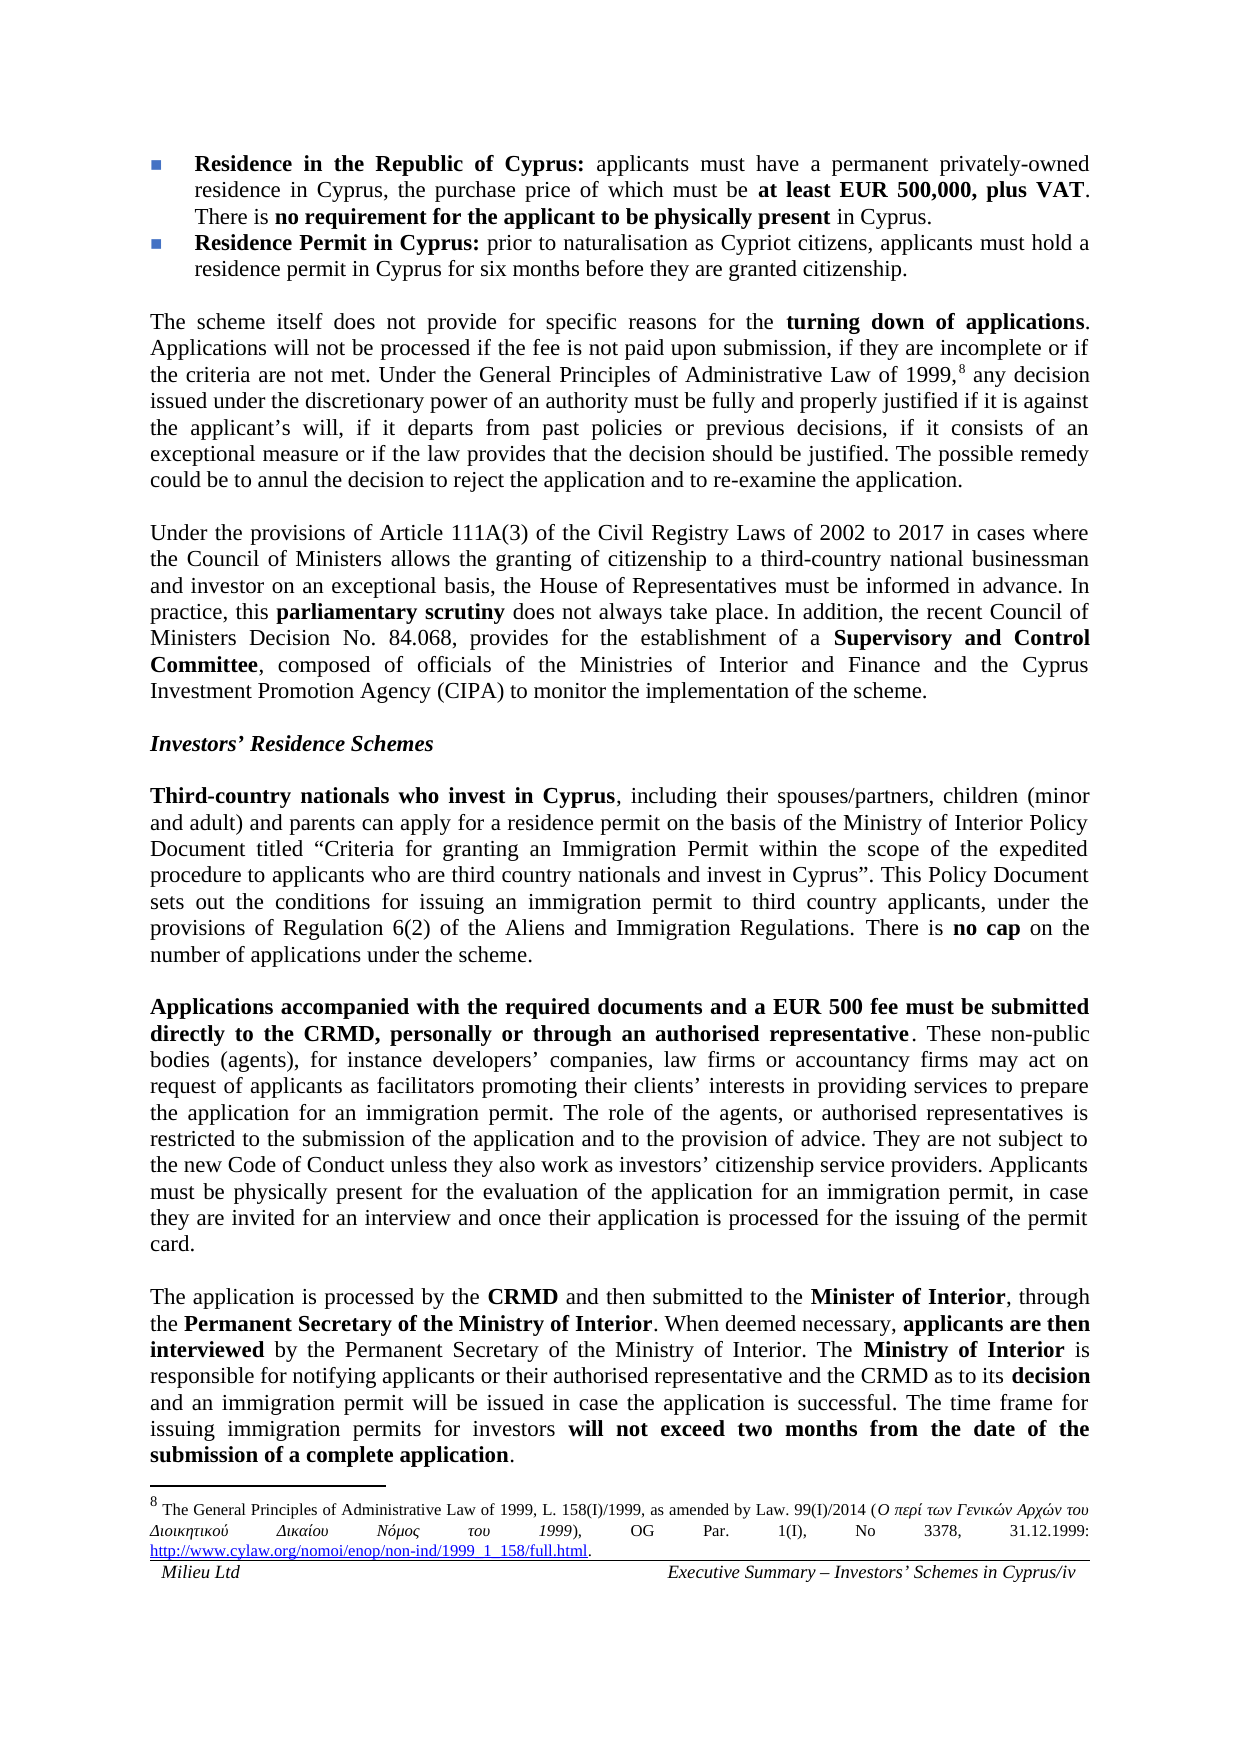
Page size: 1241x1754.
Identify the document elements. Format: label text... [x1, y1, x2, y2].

list Third-country nationals who invest in Cyprus, including their spouses/partners, children (minor and adult) and parents can apply for a residence permit on the basis of the Ministry of Interior Policy Document titled “Criteria for granting an Immigration Permit within the scope of the expedited procedure to applicants who are third country nationals and invest in Cyprus”. This Policy Document sets out the conditions for issuing an immigration permit to third country applicants, under the provisions of Regulation 6(2) of the Aliens and Immigration Regulations. There is no cap on the number of applications under the scheme. [150, 782, 1090, 967]
text Residence in the Republic of Cyprus: applicants must have a permanent privately-owned residence in Cyprus, the purchase price of which must be at least EUR 500,000, plus VAT. There is no requirement for the applicant to be physically present in Cyprus. [150, 150, 1090, 229]
list Under the provisions of Article 111A(3) of the Civil Registry Laws of 2002 to 2017 in cases where the Council of Ministers allows the granting of citizenship to a third-country national businessman and investor on an exceptional basis, the House of Representatives must be informed in advance. In practice, this parliamentary scrutiny does not always take place. In addition, the recent Council of Ministers Decision No. 84.068, provides for the establishment of a Supervisory and Control Committee, composed of officials of the Ministries of Interior and Finance and the Cyprus Investment Promotion Agency (CIPA) to monitor the implementation of the scheme. [150, 519, 1090, 703]
text The application is processed by the CRMD and then submitted to the Minister of Interior, through the Permanent Secretary of the Ministry of Interior. When deemed necessary, applicants are then interviewed by the Permanent Secretary of the Ministry of Interior. The Ministry of Interior is responsible for notifying applicants or their authorised representative and the CRMD as to its decision and an immigration permit will be issued in case the application is successful. The time frame for issuing immigration permits for investors will not exceed two months from the date of the submission of a complete application. [150, 1283, 1090, 1468]
text Applications accompanied with the required documents and a EUR 500 fee must be submitted directly to the CRMD, personally or through an authorised representative. These non-public bodies (agents), for instance developers’ companies, law firms or accountancy firms may act on request of applicants as facilitators promoting their clients’ interests in providing services to prepare the application for an immigration permit. The role of the agents, or authorised representatives is restricted to the submission of the application and to the provision of advice. They are not subject to the new Code of Conduct unless they also work as investors’ citizenship service providers. Applicants must be physically present for the evaluation of the application for an immigration permit, in case they are invited for an interview and once their application is processed for the issuing of the permit card. [150, 993, 1090, 1257]
list The scheme itself does not provide for specific reasons for the turning down of applications. Applications will not be processed if the fee is not paid upon submission, if they are incomplete or if the criteria are not met. Under the General Principles of Administrative Law of 1999, any decision issued under the discretionary power of an authority must be fully and properly justified if it is against the applicant’s will, if it departs from past policies or previous decisions, if it consists of an exceptional measure or if the law provides that the decision should be justified. The possible remedy could be to annul the decision to reject the application and to re-examine the application. [150, 308, 1090, 493]
text Residence Permit in Cyprus: prior to naturalisation as Cypriot citizens, applicants must hold a residence permit in Cyprus for six months before they are granted citizenship. [150, 229, 1090, 282]
text Investors’ Residence Schemes [150, 730, 1090, 756]
